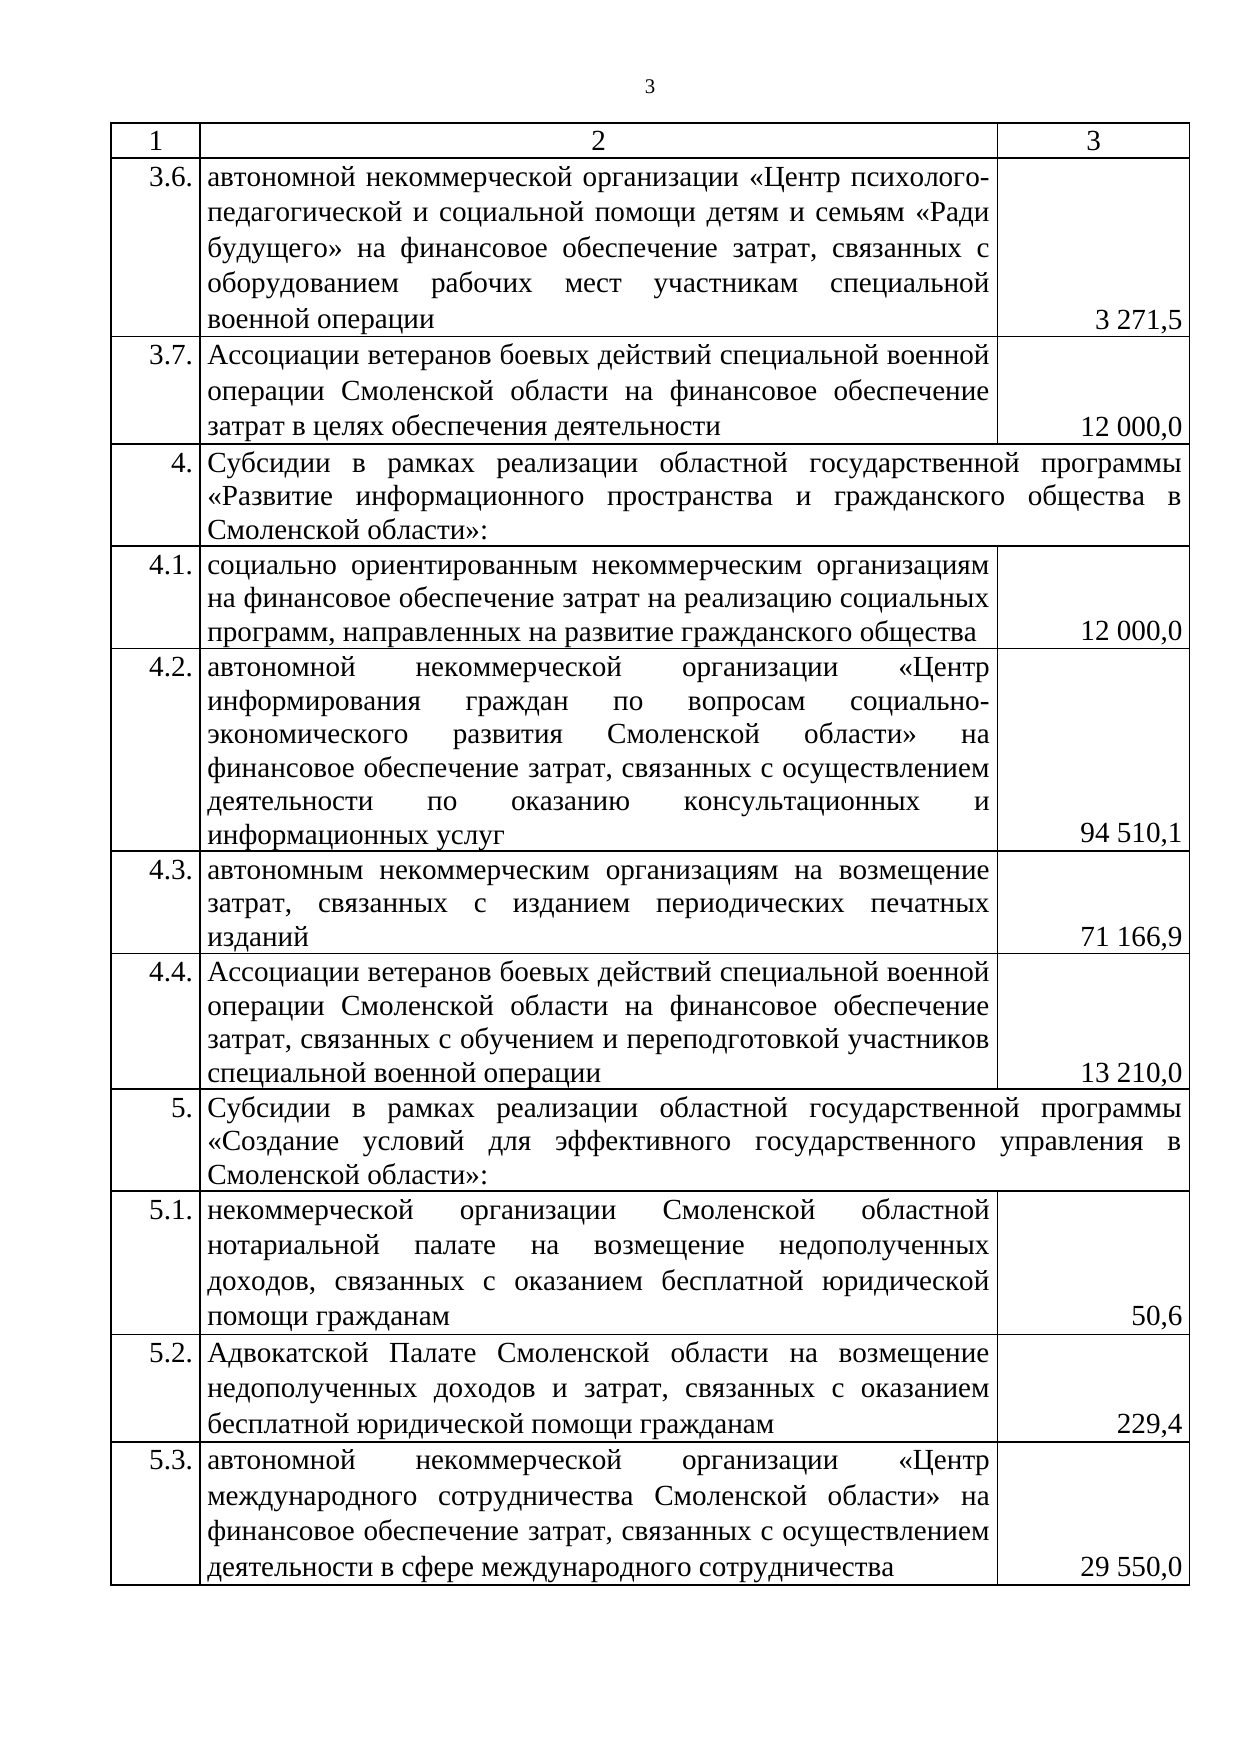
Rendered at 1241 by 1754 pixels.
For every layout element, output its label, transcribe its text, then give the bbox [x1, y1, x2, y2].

table_cell 4. [112, 445, 199, 545]
table_header 2 [201, 124, 997, 157]
table_cell автономным некоммерческим организациям на возмещение затрат, связанных с изданием периодических печатных изданий [201, 852, 997, 952]
table_cell Субсидии в рамках реализации областной государственной программы «Развитие информационного пространства и гражданского общества в Смоленской области»: [201, 445, 1189, 545]
table_cell 4.1. [112, 547, 199, 647]
table_header 3 [998, 124, 1189, 157]
table_cell 5.3. [112, 1443, 199, 1584]
table_cell 12 000,0 [998, 547, 1189, 647]
table_cell социально ориентированным некоммерческим организациям на финансовое обеспечение затрат на реализацию социальных программ, направленных на развитие гражданского общества [201, 547, 997, 647]
table_cell некоммерческой организации Смоленской областной нотариальной палате на возмещение недополученных доходов, связанных с оказанием бесплатной юридической помощи гражданам [201, 1192, 997, 1333]
table_cell 5.1. [112, 1192, 199, 1333]
table_cell 12 000,0 [998, 337, 1189, 443]
table_cell 3.7. [112, 337, 199, 443]
table_cell 4.4. [112, 954, 199, 1088]
table_cell автономной некоммерческой организации «Центр международного сотрудничества Смоленской области» на финансовое обеспечение затрат, связанных с осуществлением деятельности в сфере международного сотрудничества [201, 1443, 997, 1584]
table_cell 71 166,9 [998, 852, 1189, 952]
table_cell 4.2. [112, 649, 199, 850]
table_cell автономной некоммерческой организации «Центр психолого-педагогической и социальной помощи детям и семьям «Ради будущего» на финансовое обеспечение затрат, связанных с оборудованием рабочих мест участникам специальной военной операции [201, 159, 997, 336]
table_cell 29 550,0 [998, 1443, 1189, 1584]
table_cell Ассоциации ветеранов боевых действий специальной военной операции Смоленской области на финансовое обеспечение затрат в целях обеспечения деятельности [201, 337, 997, 443]
table_cell 5.2. [112, 1335, 199, 1441]
table_cell 13 210,0 [998, 954, 1189, 1088]
table_cell 229,4 [998, 1335, 1189, 1441]
table_cell автономной некоммерческой организации «Центр информирования граждан по вопросам социально-экономического развития Смоленской области» на финансовое обеспечение затрат, связанных с осуществлением деятельности по оказанию консультационных и информационных услуг [201, 649, 997, 850]
table_cell 3.6. [112, 159, 199, 336]
table_header 1 [112, 124, 199, 157]
table_cell 3 271,5 [998, 159, 1189, 336]
table_cell 94 510,1 [998, 649, 1189, 850]
table_cell Адвокатской Палате Смоленской области на возмещение недополученных доходов и затрат, связанных с оказанием бесплатной юридической помощи гражданам [201, 1335, 997, 1441]
table_cell 5. [112, 1090, 199, 1190]
table_cell 50,6 [998, 1192, 1189, 1333]
table_cell Субсидии в рамках реализации областной государственной программы «Создание условий для эффективного государственного управления в Смоленской области»: [201, 1090, 1189, 1190]
table_cell 4.3. [112, 852, 199, 952]
table_cell Ассоциации ветеранов боевых действий специальной военной операции Смоленской области на финансовое обеспечение затрат, связанных с обучением и переподготовкой участников специальной военной операции [201, 954, 997, 1088]
